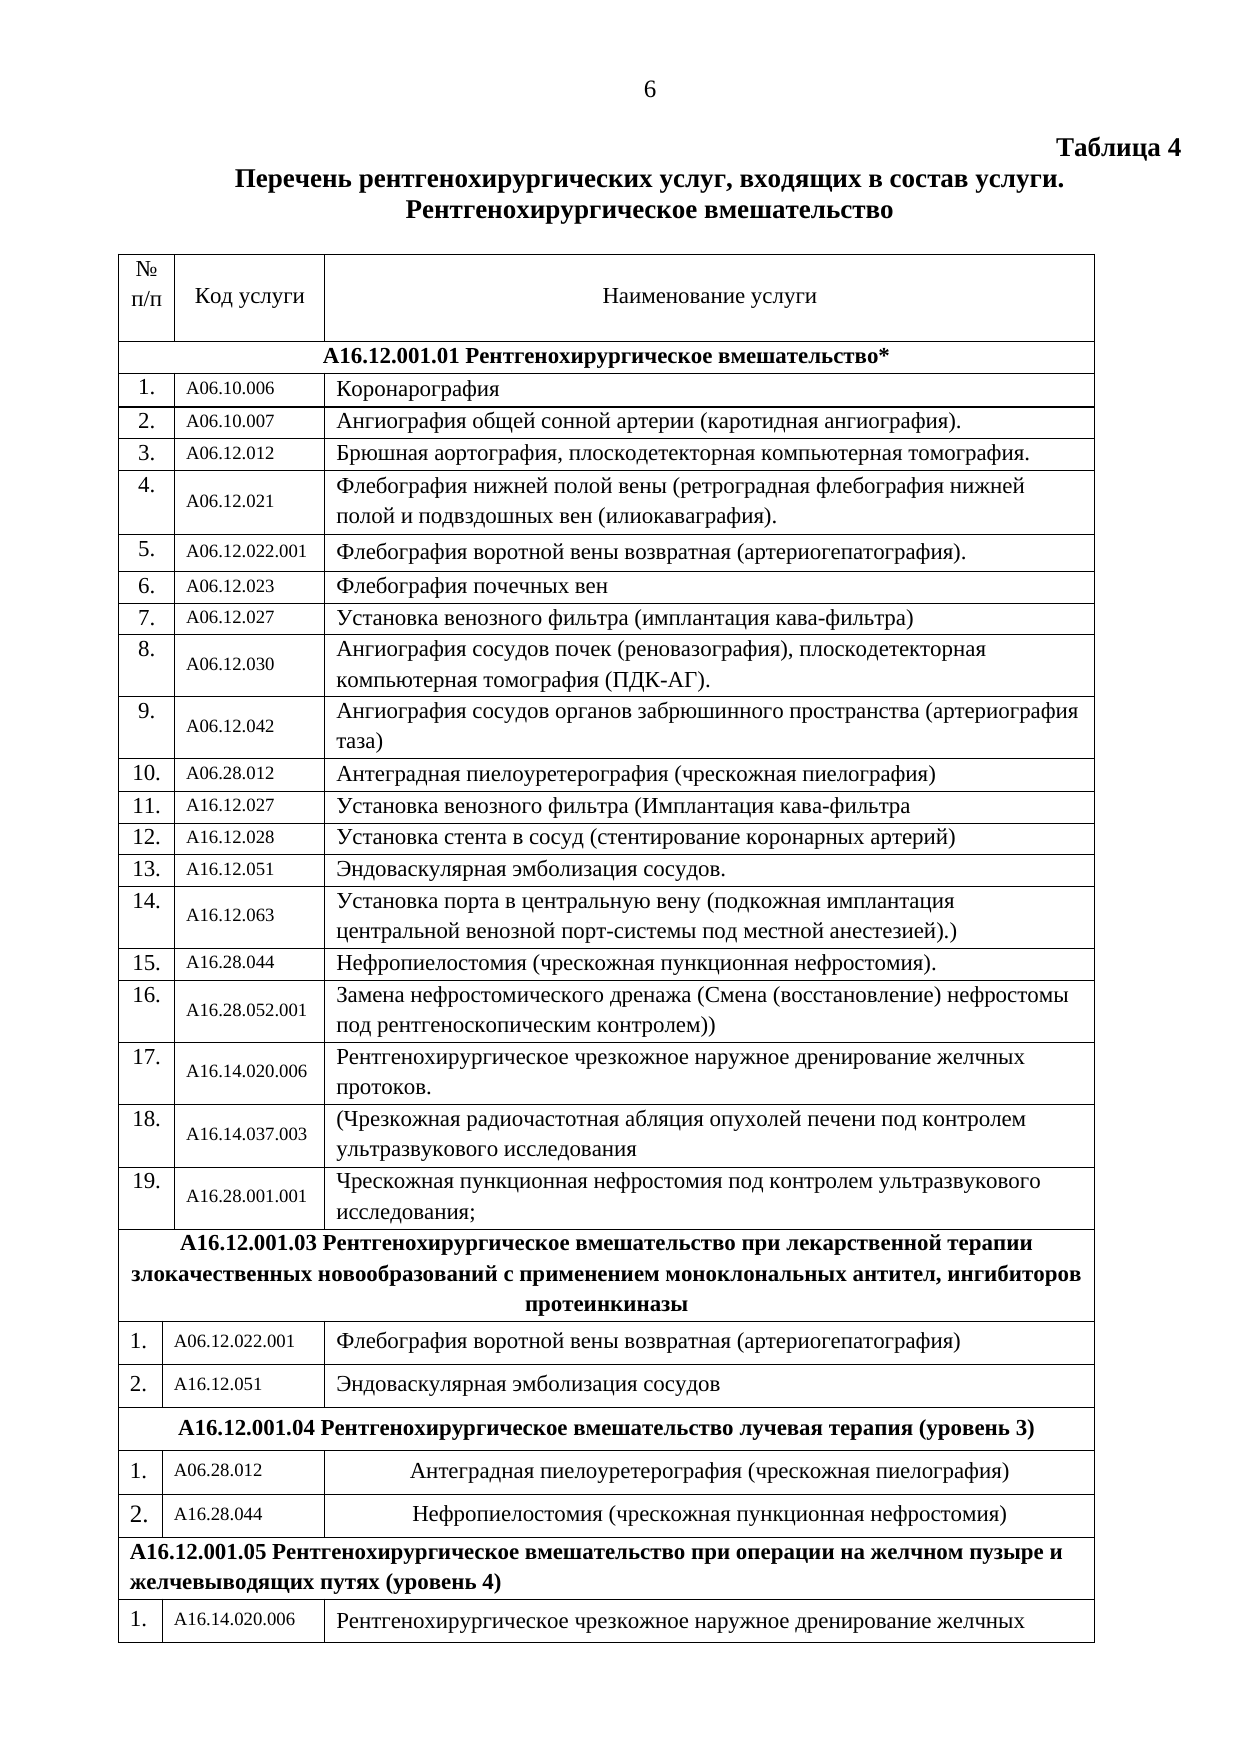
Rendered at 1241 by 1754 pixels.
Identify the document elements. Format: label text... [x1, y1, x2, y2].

table_cell 13. [119, 855, 174, 886]
table_cell 8. [119, 635, 174, 696]
table_cell Ангиография сосудов почек (реновазография), плоскодетекторная компьютерная томография (ПДК-АГ). [325, 635, 1094, 696]
table_cell Установка стента в сосуд (стентирование коронарных артерий) [325, 824, 1094, 854]
table_cell Брюшная аортография, плоскодетекторная компьютерная томография. [325, 439, 1094, 470]
table_cell 6. [119, 572, 174, 603]
table_cell Ангиография сосудов органов забрюшинного пространства (артериография таза) [325, 697, 1094, 758]
table_cell 18. [119, 1105, 174, 1167]
table_cell Замена нефростомического дренажа (Смена (восстановление) нефростомы под рентгеноскопическим контролем)) [325, 981, 1094, 1042]
text Перечень рентгенохирургических услуг, входящих в состав услуги. [118, 162, 1181, 194]
table_cell Чрескожная пункционная нефростомия под контролем ультразвукового исследования; [325, 1168, 1094, 1228]
table_cell А06.12.027 [175, 604, 324, 634]
table_cell Нефропиелостомия (чрескожная пункционная нефростомия). [325, 949, 1094, 980]
table_cell 4. [119, 471, 174, 534]
table_header Код услуги [175, 255, 324, 341]
table_cell А16.28.052.001 [175, 981, 324, 1042]
table_cell A06.12.022.001 [175, 535, 324, 571]
table_cell 10. [119, 759, 174, 791]
table_cell Антеградная пиелоуретерография (чрескожная пиелография) [325, 759, 1094, 791]
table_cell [325, 1600, 1094, 1642]
table_cell Флебография нижней полой вены (ретроградная флебография нижней полой и подвздошных вен (илиокаваграфия). [325, 471, 1094, 534]
table_cell Флебография воротной вены возвратная (артериогепатография). [325, 535, 1094, 571]
table_cell A16.14.037.003 [175, 1105, 324, 1167]
table_cell А06.12.030 [175, 635, 324, 696]
table_cell Флебография почечных вен [325, 572, 1094, 603]
table_cell 1. [119, 1322, 162, 1364]
table_cell Флебография воротной вены возвратная (артериогепатография) [325, 1322, 1094, 1364]
table_cell А16.28.044 [175, 949, 324, 980]
table_cell А06.28.012 [163, 1451, 324, 1493]
table_cell 14. [119, 887, 174, 948]
table_cell Эндоваскулярная эмболизация сосудов [325, 1365, 1094, 1407]
table_cell А06.12.042 [175, 697, 324, 758]
table_cell А16.28.044 [163, 1495, 324, 1537]
table_cell 2. [119, 1365, 162, 1407]
table_cell Рентгенохирургическое чрезкожное наружное дренирование желчных протоков. [325, 1043, 1094, 1104]
table_cell 1. [119, 374, 174, 406]
table_cell Ангиография общей сонной артерии (каротидная ангиография). [325, 408, 1094, 438]
table_cell А16.12.028 [175, 824, 324, 854]
table_cell 1. [119, 1451, 162, 1493]
table_cell А16.12.051 [175, 855, 324, 886]
table_cell 19. [119, 1168, 174, 1228]
table_cell A16.12.001.04 Рентгенохирургическое вмешательство лучевая терапия (уровень 3) [119, 1408, 1094, 1450]
table_header № п/п [119, 255, 174, 341]
table_cell Коронарография [325, 374, 1094, 406]
text Таблица 4 [118, 131, 1181, 162]
table_cell А06.28.012 [175, 759, 324, 791]
table_cell A16.12.001.01 Рентгенохирургическое вмешательство* [119, 342, 1094, 372]
table_cell А06.10.007 [175, 408, 324, 438]
table_cell 17. [119, 1043, 174, 1104]
table_cell 12. [119, 824, 174, 854]
table_cell 5. [119, 535, 174, 571]
table_cell Установка порта в центральную вену (подкожная имплантация центральной венозной порт-системы под местной анестезией).) [325, 887, 1094, 948]
table_cell 9. [119, 697, 174, 758]
table_cell А06.12.021 [175, 471, 324, 534]
table_cell 11. [119, 792, 174, 822]
table_cell 2. [119, 408, 174, 438]
table_cell А16.12.051 [163, 1365, 324, 1407]
table_cell 1. [119, 1600, 162, 1642]
table_cell A16.12.063 [175, 887, 324, 948]
text Рентгенохирургическое вмешательство [118, 194, 1181, 225]
table_cell А06.12.022.001 [163, 1322, 324, 1364]
table_cell A16.14.020.006 [163, 1600, 324, 1642]
table_cell A16.28.001.001 [175, 1168, 324, 1228]
table_cell 16. [119, 981, 174, 1042]
table_cell Нефропиелостомия (чрескожная пункционная нефростомия) [325, 1495, 1094, 1537]
table_header Наименование услуги [325, 255, 1094, 341]
table_cell 7. [119, 604, 174, 634]
table_cell А16.14.020.006 [175, 1043, 324, 1104]
table_cell Антеградная пиелоуретерография (чрескожная пиелография) [325, 1451, 1094, 1493]
table_cell Эндоваскулярная эмболизация сосудов. [325, 855, 1094, 886]
table_cell 2. [119, 1495, 162, 1537]
table_cell A06.12.023 [175, 572, 324, 603]
table_cell А06.10.006 [175, 374, 324, 406]
table_cell А06.12.012 [175, 439, 324, 470]
table_cell А16.12.027 [175, 792, 324, 822]
table_cell A16.12.001.05 Рентгенохирургическое вмешательство при операции на желчном пузыре и желчевыводящих путях (уровень 4) [119, 1538, 1094, 1598]
table_cell Установка венозного фильтра (имплантация кава-фильтра) [325, 604, 1094, 634]
table_cell (Чрезкожная радиочастотная абляция опухолей печени под контролем ультразвукового исследования [325, 1105, 1094, 1167]
table_cell Установка венозного фильтра (Имплантация кава-фильтра [325, 792, 1094, 822]
table_cell 3. [119, 439, 174, 470]
table_cell 15. [119, 949, 174, 980]
table_cell A16.12.001.03 Рентгенохирургическое вмешательство при лекарственной терапии злокачественных новообразований с применением моноклональных антител, ингибиторов протеинкиназы [119, 1230, 1094, 1321]
